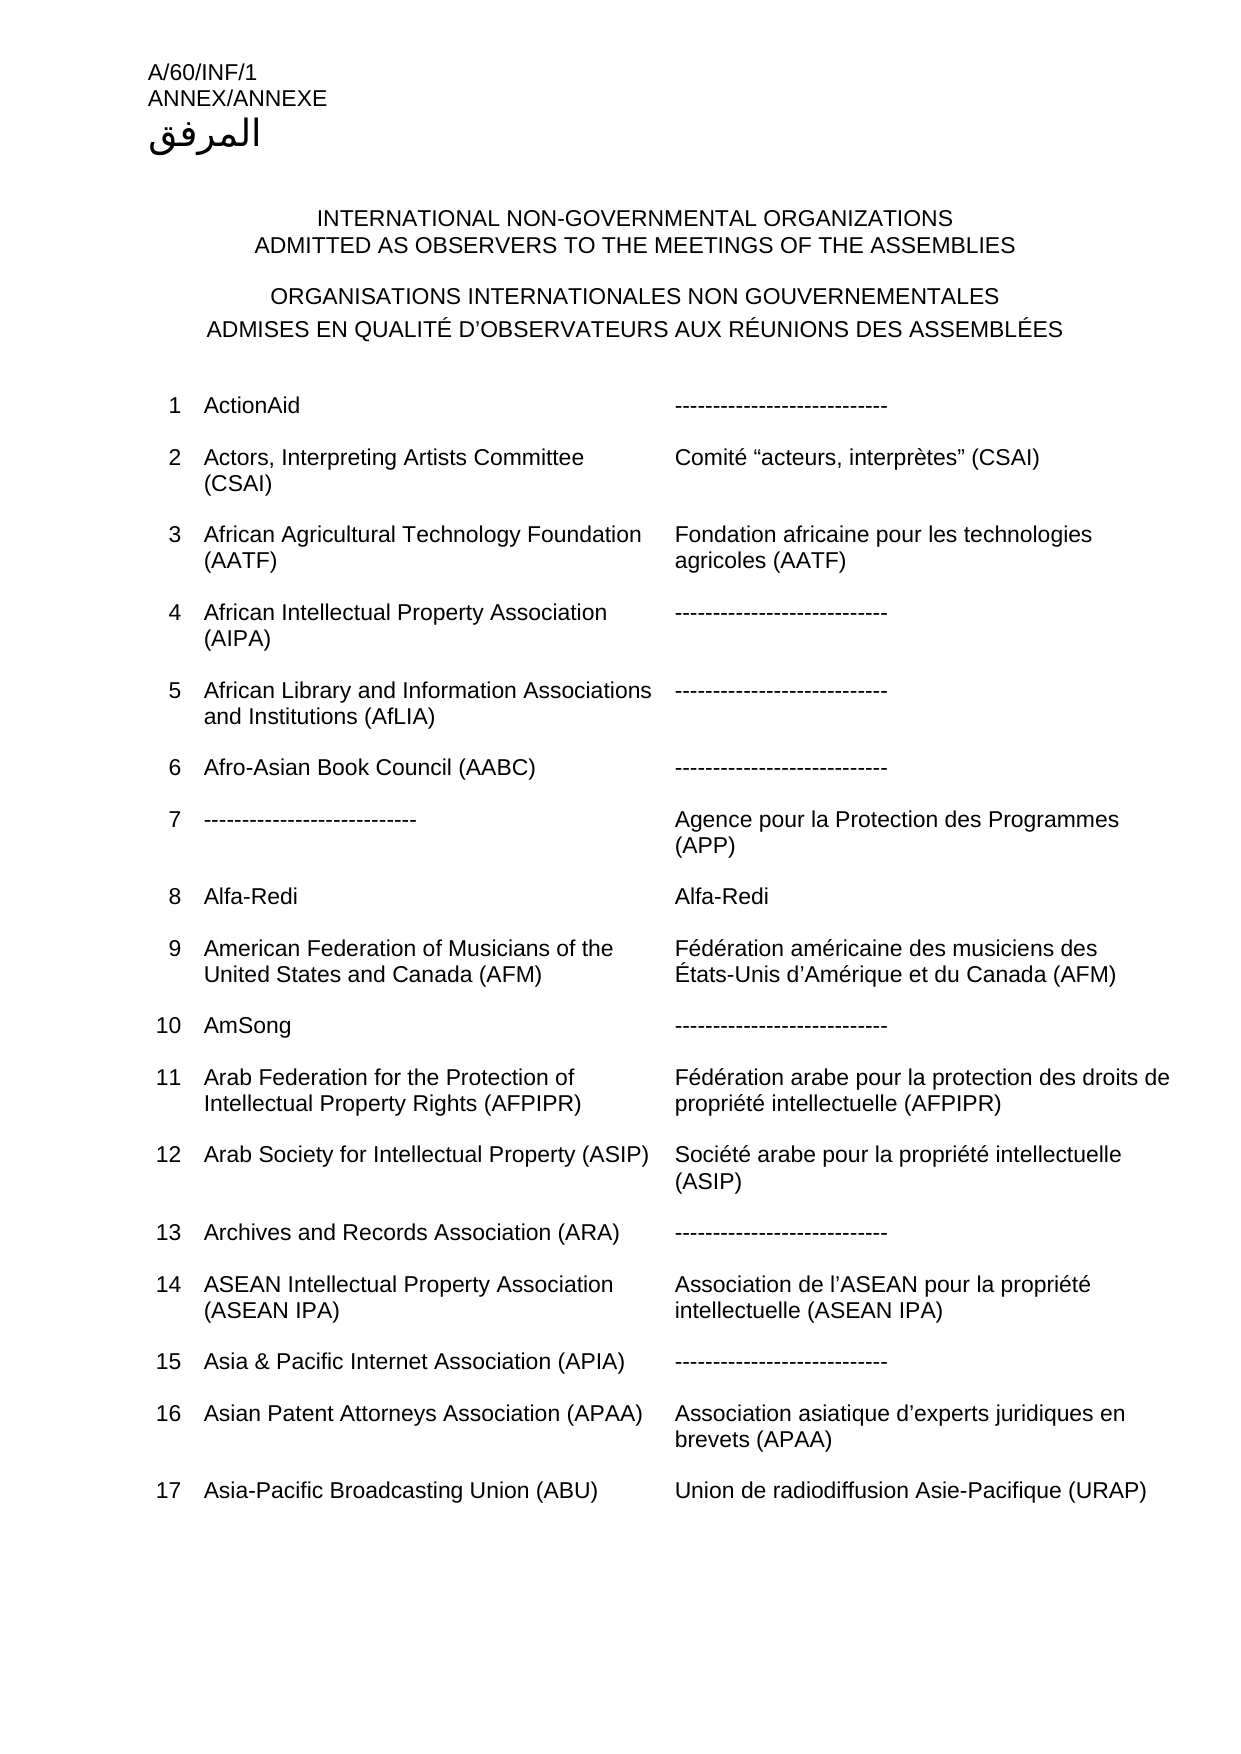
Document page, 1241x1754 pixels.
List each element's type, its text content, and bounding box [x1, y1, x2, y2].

table_cell ---------------------------- [663, 1013, 1188, 1064]
table_cell [84, 1141, 192, 1219]
table_header [84, 392, 192, 443]
table_cell Union de radiodiffusion Asie-Pacifique (URAP) [663, 1477, 1188, 1529]
table_cell [84, 1064, 192, 1141]
table_cell Fédération américaine des musiciens des États-Unis d’Amérique et du Canada (AFM) [663, 935, 1188, 1012]
table_cell Asia-Pacific Broadcasting Union (ABU) [192, 1477, 663, 1529]
table_cell ---------------------------- [663, 677, 1188, 754]
table_cell [84, 599, 192, 677]
table_cell Alfa-Redi [663, 883, 1188, 935]
table_cell Archives and Records Association (ARA) [192, 1219, 663, 1271]
table_cell Arab Society for Intellectual Property (ASIP) [192, 1141, 663, 1219]
table_cell [84, 677, 192, 754]
table_cell AmSong [192, 1013, 663, 1064]
subtitle ANNEX/ANNEXE [148, 85, 1122, 112]
table_cell [82, 1348, 192, 1399]
table_header ActionAid [192, 392, 663, 443]
table_cell ---------------------------- [663, 1219, 1188, 1271]
table_cell [84, 883, 192, 935]
table_cell ---------------------------- [663, 754, 1188, 806]
table_cell Fondation africaine pour les technologies agricoles (AATF) [663, 521, 1188, 599]
table_cell Fédération arabe pour la protection des droits de propriété intellectuelle (AFPIPR) [663, 1064, 1188, 1141]
table_cell Asian Patent Attorneys Association (APAA) [192, 1400, 663, 1477]
table_cell Société arabe pour la propriété intellectuelle (ASIP) [663, 1141, 1188, 1219]
table_cell American Federation of Musicians of the United States and Canada (AFM) [192, 935, 663, 1012]
subtitle المرفق [148, 112, 1122, 155]
table_cell Actors, Interpreting Artists Committee (CSAI) [192, 444, 663, 521]
table_cell [84, 444, 192, 521]
table_cell [84, 754, 192, 806]
table_cell [84, 1400, 192, 1477]
subtitle ADMITTED AS OBSERVERS TO THE MEETINGS OF THE ASSEMBLIES [148, 232, 1122, 258]
text A/60/INF/1 [148, 59, 1122, 85]
table_cell Asia & Pacific Internet Association (APIA) [192, 1348, 663, 1399]
table_cell Comité “acteurs, interprètes” (CSAI) [663, 444, 1188, 521]
table_cell ---------------------------- [663, 1348, 1185, 1399]
subtitle INTERNATIONAL NON-GOVERNMENTAL ORGANIZATIONS [148, 205, 1122, 232]
subtitle ADMISES EN QUALITÉ D’OBSERVATEURS AUX RÉUNIONS DES ASSEMBLÉES [148, 316, 1122, 342]
table_cell ---------------------------- [192, 806, 663, 883]
table_cell [84, 806, 192, 883]
table_cell ---------------------------- [663, 599, 1188, 677]
table_cell Arab Federation for the Protection of Intellectual Property Rights (AFPIPR) [192, 1064, 663, 1141]
subtitle ORGANISATIONS INTERNATIONALES NON GOUVERNEMENTALES [148, 283, 1122, 309]
table_cell [84, 521, 192, 599]
table_cell Agence pour la Protection des Programmes (APP) [663, 806, 1188, 883]
table_header ---------------------------- [663, 392, 1188, 443]
table_cell [84, 935, 192, 1012]
table_cell African Library and Information Associations and Institutions (AfLIA) [192, 677, 663, 754]
table_cell Afro-Asian Book Council (AABC) [192, 754, 663, 806]
table_cell African Agricultural Technology Foundation (AATF) [192, 521, 663, 599]
table_cell Association asiatique d’experts juridiques en brevets (APAA) [663, 1400, 1188, 1477]
table_cell [82, 1271, 192, 1348]
table_cell Association de l’ASEAN pour la propriété intellectuelle (ASEAN IPA) [663, 1271, 1185, 1348]
table_cell ASEAN Intellectual Property Association (ASEAN IPA) [192, 1271, 663, 1348]
table_cell Alfa-Redi [192, 883, 663, 935]
table_cell African Intellectual Property Association (AIPA) [192, 599, 663, 677]
table_cell [84, 1477, 192, 1529]
table_cell [84, 1013, 192, 1064]
table_cell [84, 1219, 192, 1271]
